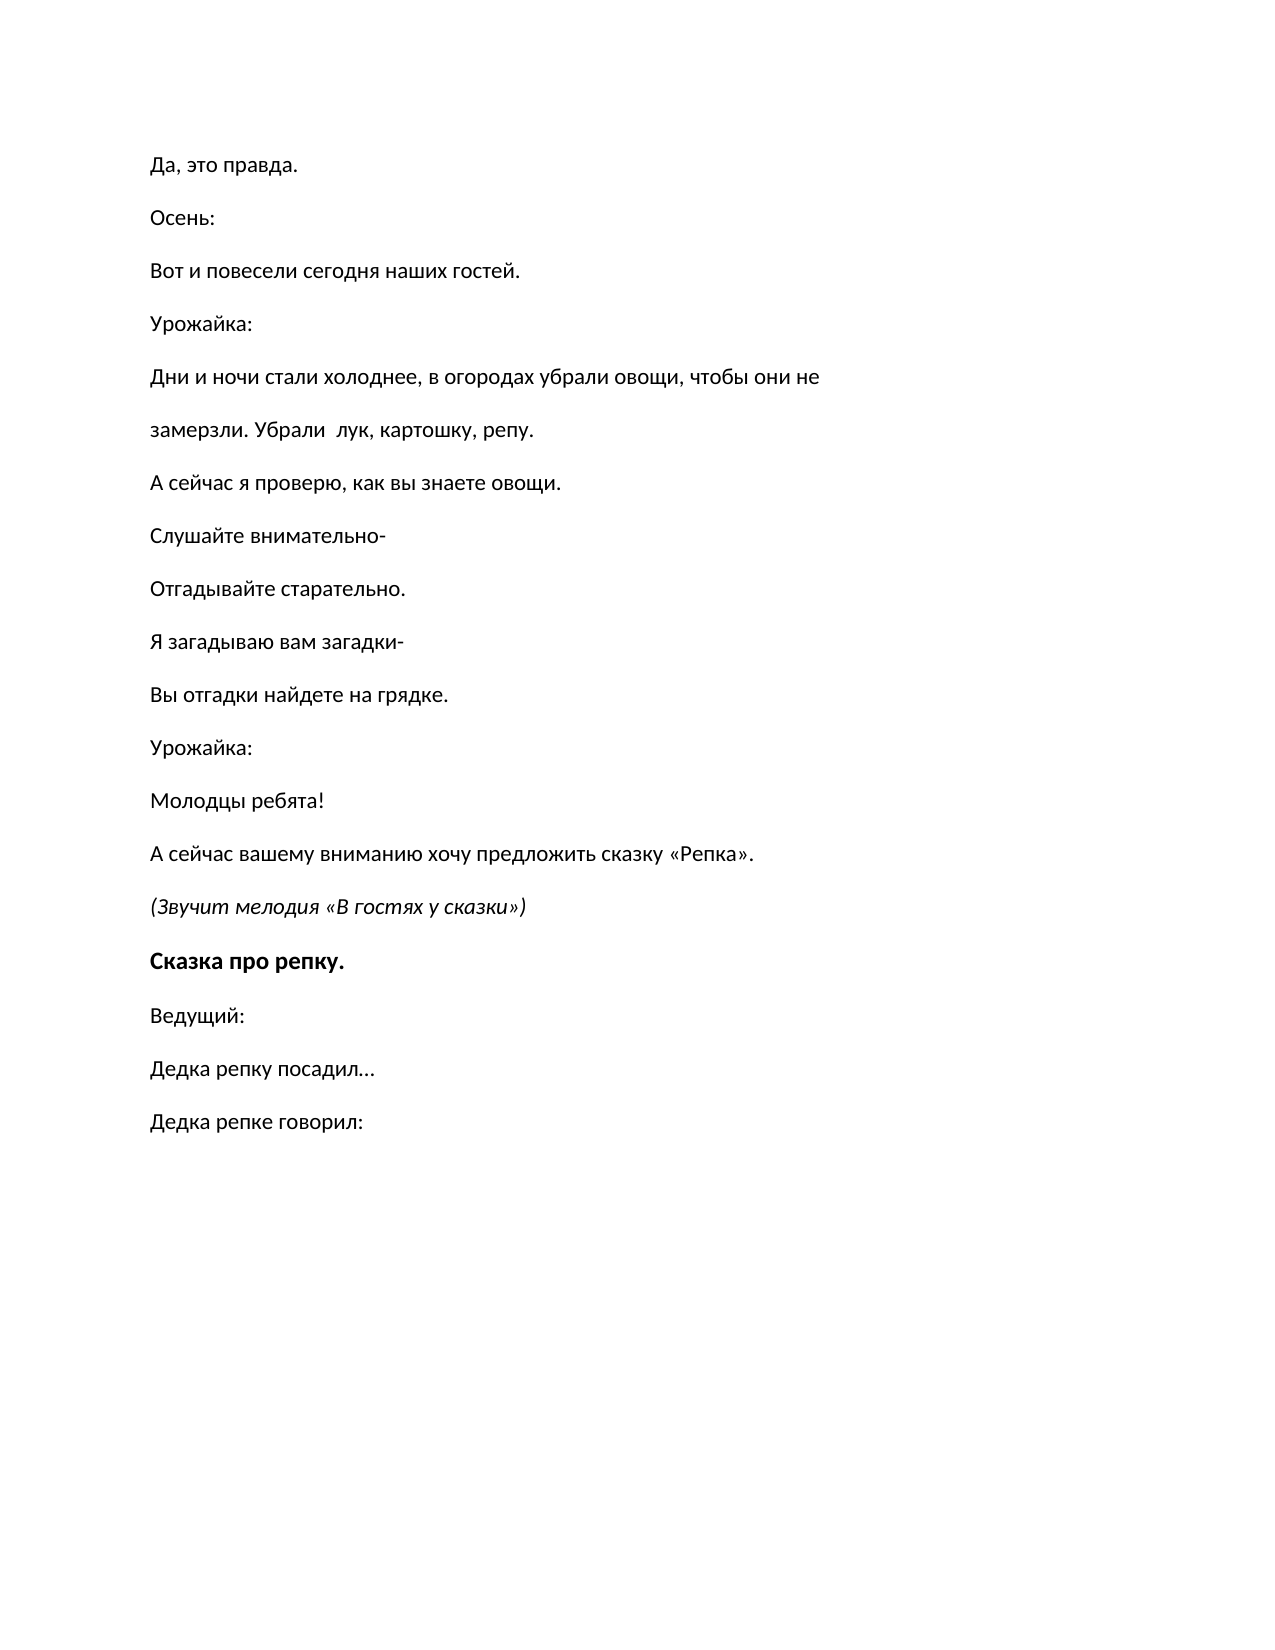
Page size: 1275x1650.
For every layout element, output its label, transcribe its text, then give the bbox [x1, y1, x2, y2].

text (Звучит мелодия «В гостях у сказки») [150, 892, 1125, 920]
text Сказка про репку. [150, 945, 1125, 976]
text замерзли. Убрали лук, картошку, репу. [150, 415, 1125, 443]
text Вот и повесели сегодня наших гостей. [150, 256, 1125, 284]
text Урожайка: [150, 309, 1125, 337]
text Дедка репку посадил… [150, 1054, 1125, 1082]
text Ведущий: [150, 1001, 1125, 1029]
text Я загадываю вам загадки- [150, 627, 1125, 655]
text Вы отгадки найдете на грядке. [150, 680, 1125, 708]
text Дни и ночи стали холоднее, в огородах убрали овощи, чтобы они не [150, 362, 1125, 390]
text Молодцы ребята! [150, 786, 1125, 814]
text А сейчас я проверю, как вы знаете овощи. [150, 468, 1125, 496]
text Осень: [150, 203, 1125, 231]
text Отгадывайте старательно. [150, 574, 1125, 602]
text А сейчас вашему вниманию хочу предложить сказку «Репка». [150, 839, 1125, 867]
text Слушайте внимательно- [150, 521, 1125, 549]
text Урожайка: [150, 733, 1125, 761]
text Да, это правда. [150, 150, 1125, 178]
text Дедка репке говорил: [150, 1107, 1125, 1135]
